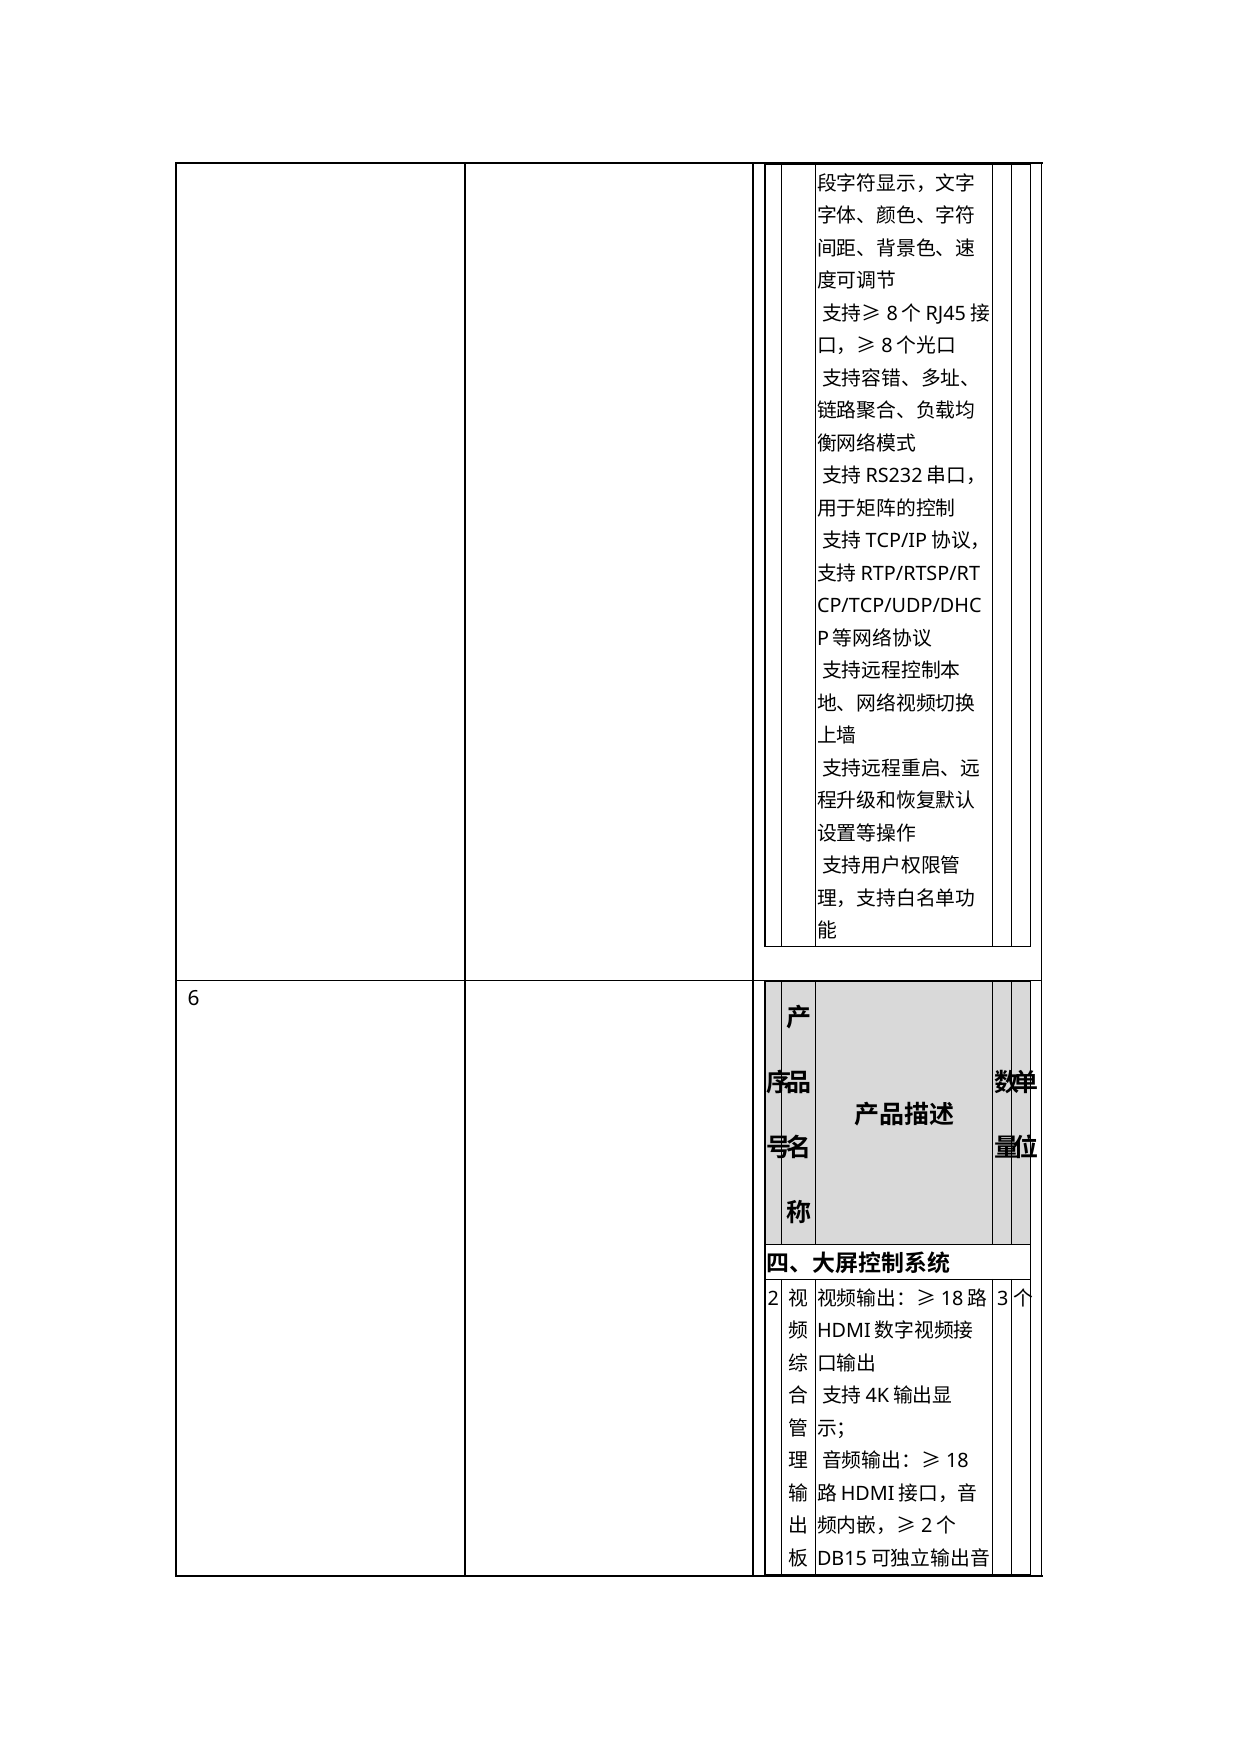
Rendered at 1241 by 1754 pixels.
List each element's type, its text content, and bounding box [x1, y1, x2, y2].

table_cell [754, 164, 1041, 980]
table_cell [754, 981, 764, 1575]
table_cell [466, 981, 752, 1575]
table_cell 5 [177, 164, 464, 980]
table_cell 6 [177, 981, 464, 1575]
table_cell ▲ [466, 164, 752, 980]
table_cell [1031, 981, 1041, 1575]
